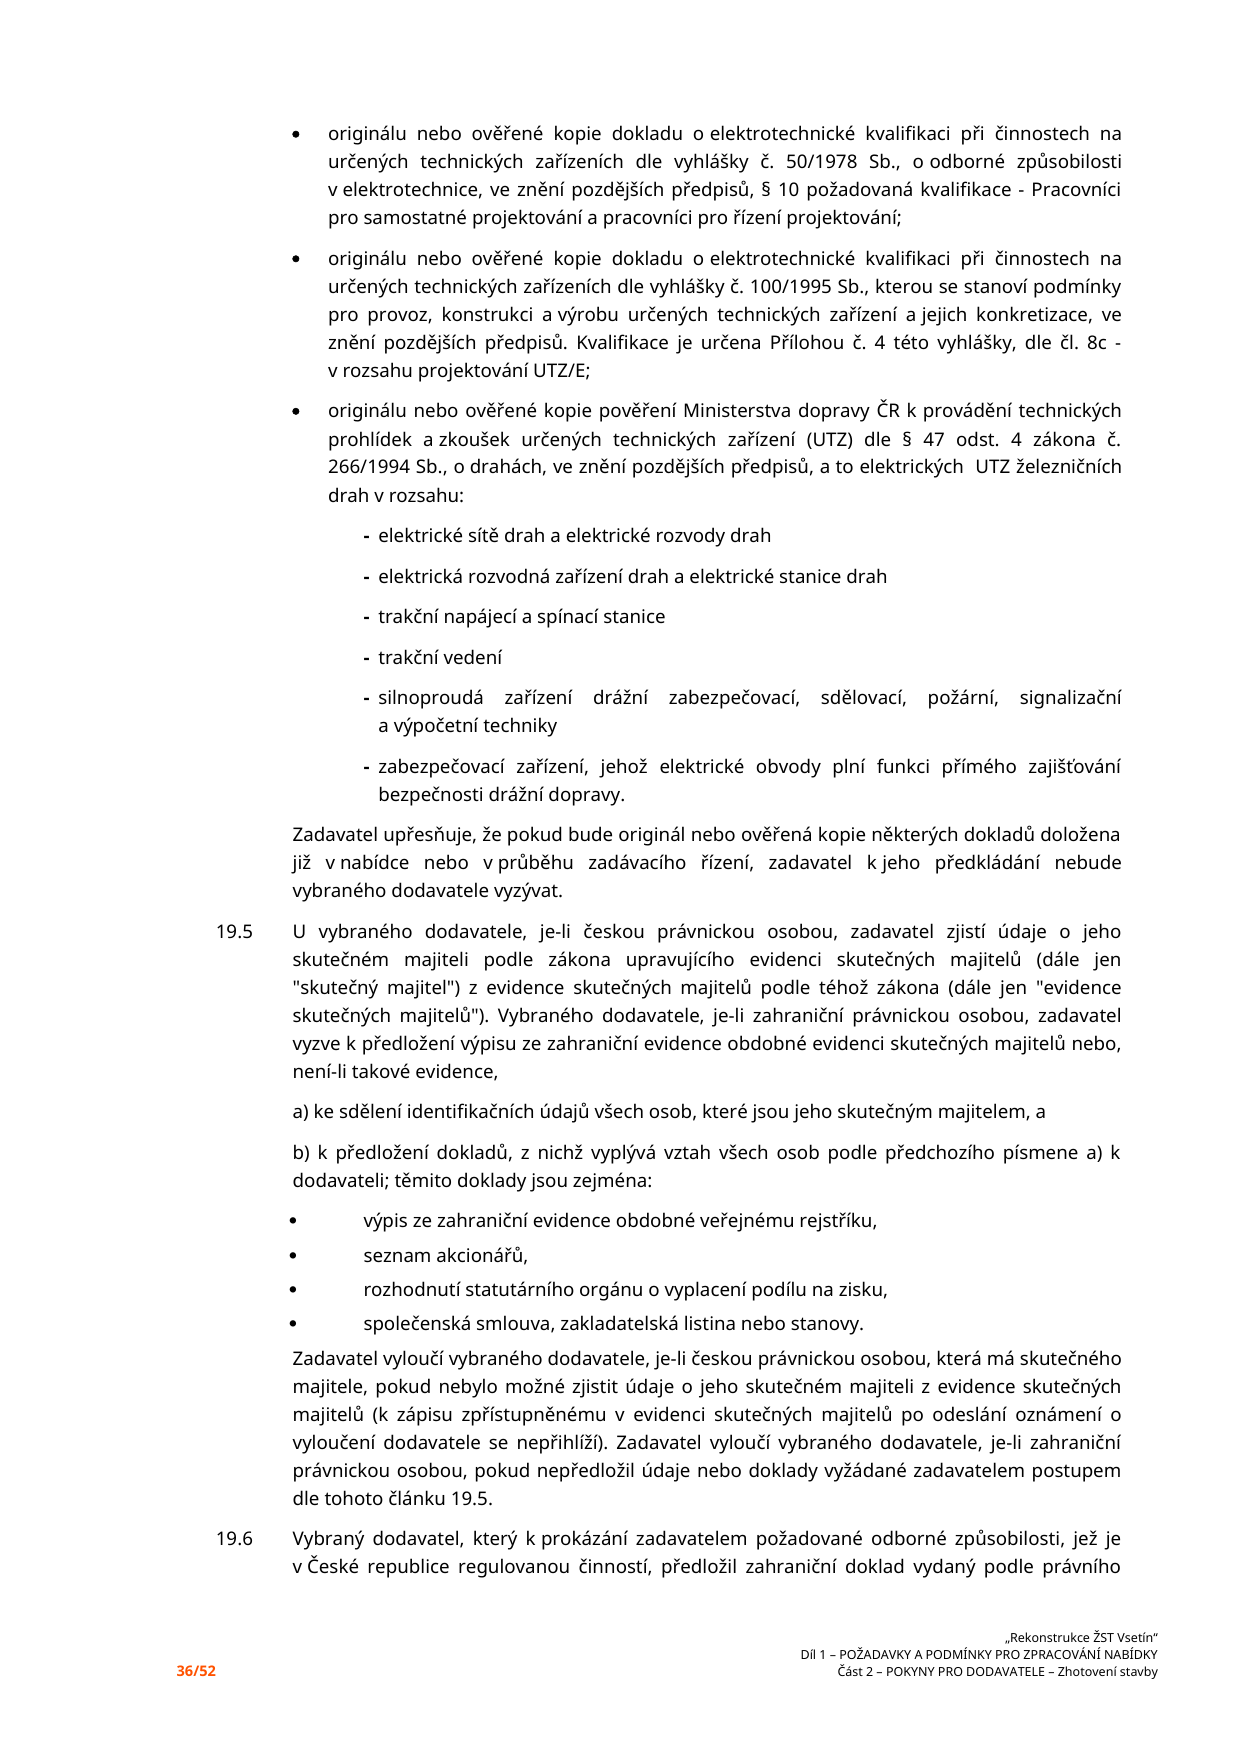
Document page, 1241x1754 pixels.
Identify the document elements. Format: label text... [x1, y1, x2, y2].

text b) k předložení dokladů, z nichž vyplývá vztah všech osob podle předchozího písmene a) k dodavateli; těmito doklady jsou zejména: [292, 1139, 1122, 1193]
text Zadavatel upřesňuje, že pokud bude originál nebo ověřená kopie některých dokladů doložena již v nabídce nebo v průběhu zadávacího řízení, zadavatel k jeho předkládání nebude vybraného dodavatele vyzývat. [292, 822, 1122, 903]
text U vybraného dodavatele, je-li českou právnickou osobou, zadavatel zjistí údaje o jeho skutečném majiteli podle zákona upravujícího evidenci skutečných majitelů (dále jen "skutečný majitel") z evidence skutečných majitelů podle téhož zákona (dále jen "evidence skutečných majitelů"). Vybraného dodavatele, je-li zahraniční právnickou osobou, zadavatel vyzve k předložení výpisu ze zahraniční evidence obdobné evidenci skutečných majitelů nebo, není-li takové evidence, [216, 918, 1122, 1084]
list seznam akcionářů, [289, 1242, 1122, 1268]
list zabezpečovací zařízení, jehož elektrické obvody plní funkci přímého zajišťování bezpečnosti drážní dopravy. [363, 753, 1122, 807]
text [216, 1526, 1122, 1579]
list trakční napájecí a spínací stanice [363, 603, 1122, 629]
list originálu nebo ověřené kopie pověření Ministerstva dopravy ČR k provádění technických prohlídek a zkoušek určených technických zařízení (UTZ) dle § 47 odst. 4 zákona č. 266/1994 Sb., o drahách, ve znění pozdějších předpisů, a to elektrických UTZ železničních drah v rozsahu: [292, 398, 1122, 507]
list výpis ze zahraniční evidence obdobné veřejnému rejstříku, [289, 1208, 1122, 1233]
text Zadavatel vyloučí vybraného dodavatele, je-li českou právnickou osobou, která má skutečného majitele, pokud nebylo možné zjistit údaje o jeho skutečném majiteli z evidence skutečných majitelů (k zápisu zpřístupněnému v evidenci skutečných majitelů po odeslání oznámení o vyloučení dodavatele se nepřihlíží). Zadavatel vyloučí vybraného dodavatele, je-li zahraniční právnickou osobou, pokud nepředložil údaje nebo doklady vyžádané zadavatelem postupem dle tohoto článku 19.5. [292, 1345, 1122, 1511]
list trakční vedení [363, 644, 1122, 669]
list rozhodnutí statutárního orgánu o vyplacení podílu na zisku, [289, 1276, 1122, 1302]
list elektrická rozvodná zařízení drah a elektrické stanice drah [363, 563, 1122, 588]
list společenská smlouva, zakladatelská listina nebo stanovy. [289, 1311, 1122, 1336]
text a) ke sdělení identifikačních údajů všech osob, které jsou jeho skutečným majitelem, a [292, 1099, 1122, 1124]
list originálu nebo ověřené kopie dokladu o elektrotechnické kvalifikaci při činnostech na určených technických zařízeních dle vyhlášky č. 100/1995 Sb., kterou se stanoví podmínky pro provoz, konstrukci a výrobu určených technických zařízení a jejich konkretizace, ve znění pozdějších předpisů. Kvalifikace je určena Přílohou č. 4 této vyhlášky, dle čl. 8c - v rozsahu projektování UTZ/E; [292, 245, 1122, 383]
list originálu nebo ověřené kopie dokladu o elektrotechnické kvalifikaci při činnostech na určených technických zařízeních dle vyhlášky č. 50/1978 Sb., o odborné způsobilosti v elektrotechnice, ve znění pozdějších předpisů, § 10 požadovaná kvalifikace - Pracovníci pro samostatné projektování a pracovníci pro řízení projektování; [292, 121, 1122, 230]
list elektrické sítě drah a elektrické rozvody drah [363, 522, 1122, 548]
list silnoproudá zařízení drážní zabezpečovací, sdělovací, požární, signalizační a výpočetní techniky [363, 684, 1122, 738]
